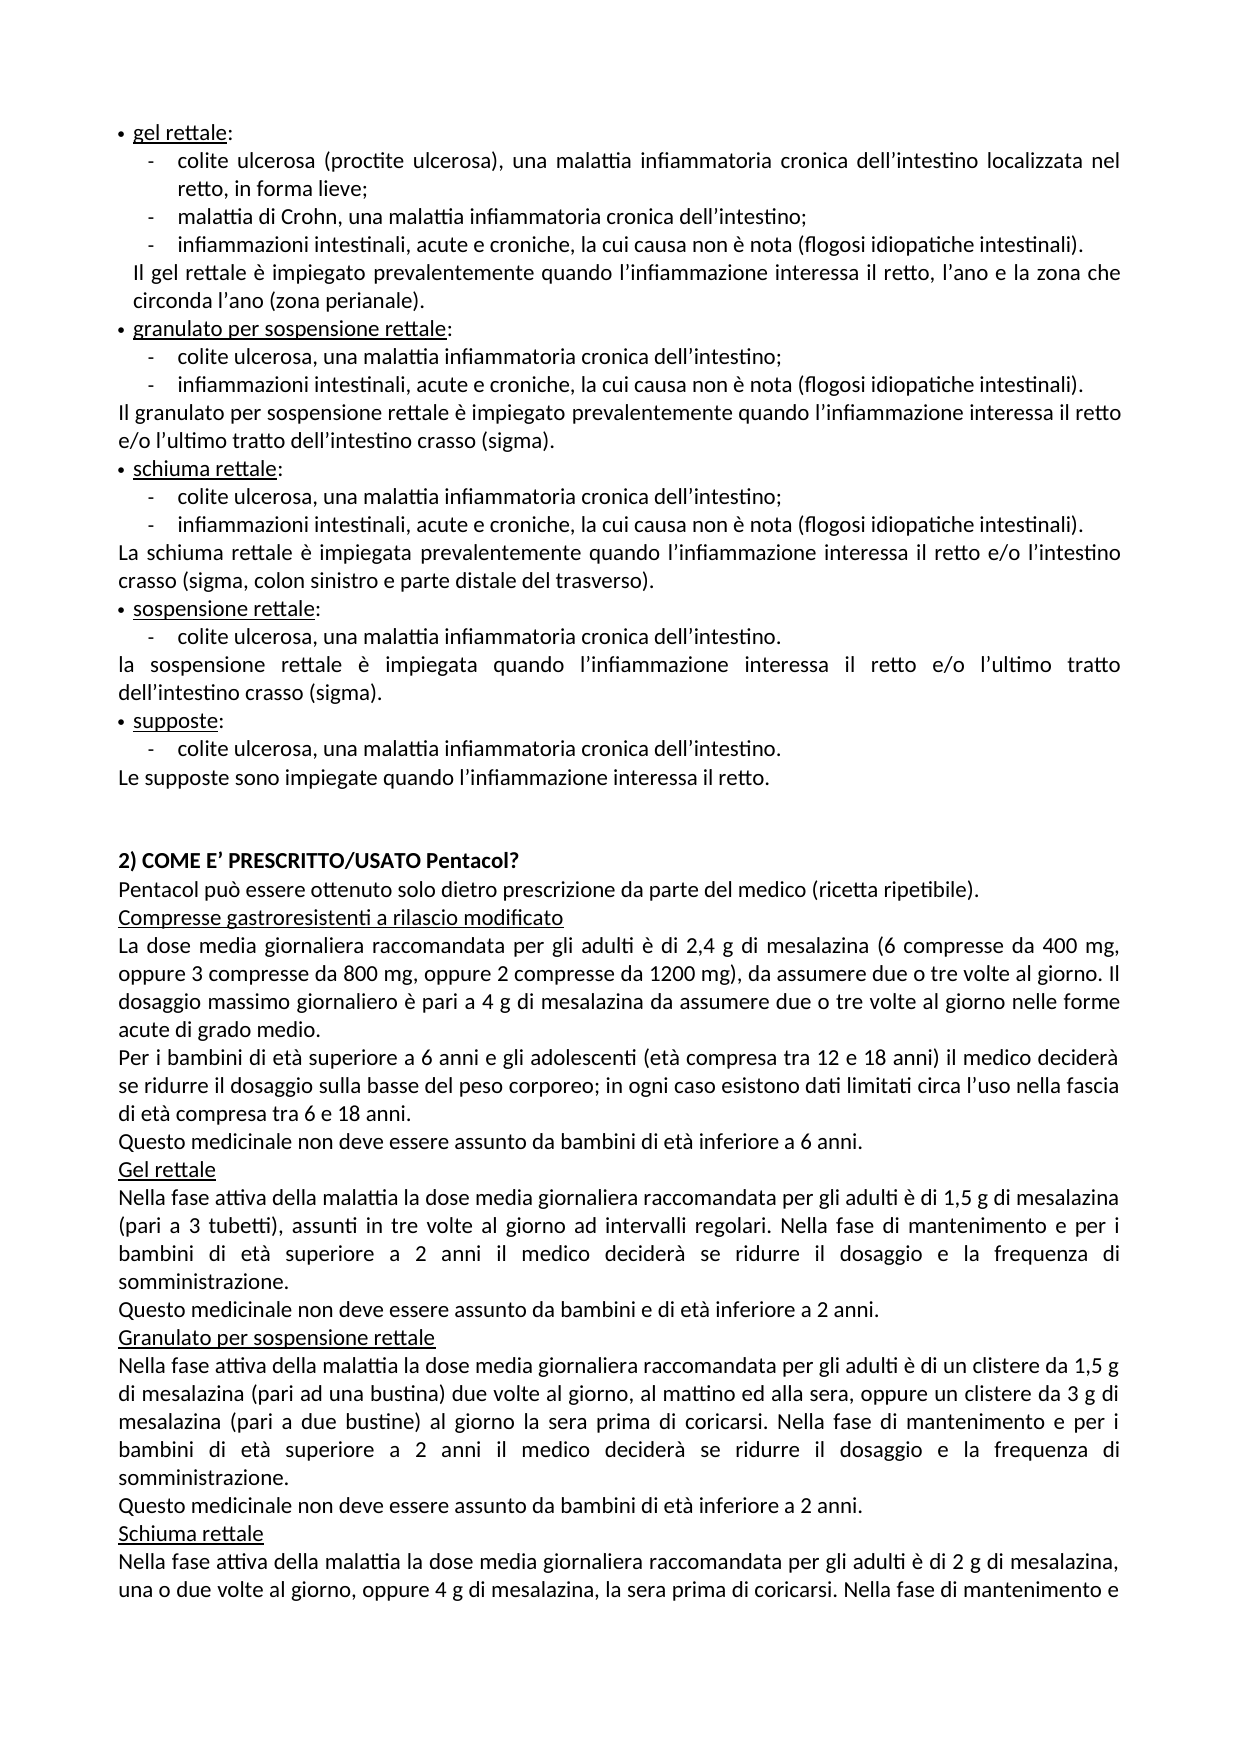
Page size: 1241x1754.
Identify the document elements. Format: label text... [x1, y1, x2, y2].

text La dose media giornaliera raccomandata per gli adulti è di di mesalazina (6 compresse da 400 mg, oppure 3 compresse da 800 mg, oppure 2 compresse da 1200 mg), da assumere due o tre volte al giorno. Il dosaggio massimo giornaliero è pari a 4 g di mesalazina da assumere due o tre volte al giorno nelle forme acute di grado medio. [118, 931, 1122, 1043]
list infiammazioni intestinali, acute e croniche, la cui causa non è nota (flogosi idiopatiche intestinali). [148, 370, 1122, 398]
list supposte: [118, 707, 1122, 734]
text la sospensione rettale è impiegata quando l’infiammazione interessa il retto e/o l’ultimo tratto dell’intestino crasso (sigma). [118, 651, 1122, 707]
text Questo medicinale non deve essere assunto da bambini e di età inferiore a 2 anni. [118, 1295, 1122, 1323]
list malattia di Crohn, una malattia infiammatoria cronica dell’intestino; [148, 202, 1122, 230]
list infiammazioni intestinali, acute e croniche, la cui causa non è nota (flogosi idiopatiche intestinali). [148, 510, 1122, 538]
text Pentacol può essere ottenuto solo dietro prescrizione da parte del medico (ricetta ripetibile). [118, 875, 1122, 903]
list colite ulcerosa, una malattia infiammatoria cronica dell’intestino. [148, 734, 1122, 763]
text Le supposte sono impiegate quando l’infiammazione interessa il retto. [118, 763, 1122, 791]
text La schiuma rettale è impiegata prevalentemente quando l’infiammazione interessa il retto e/o l’intestino crasso (sigma, colon sinistro e parte distale del trasverso). [118, 538, 1122, 594]
list colite ulcerosa, una malattia infiammatoria cronica dell’intestino; [148, 482, 1122, 510]
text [118, 1547, 1122, 1603]
list granulato per sospensione rettale: [118, 314, 1122, 342]
text Gel rettale [118, 1155, 1122, 1183]
list gel rettale: [118, 118, 1122, 146]
text Nella fase attiva della malattia la dose media giornaliera raccomandata per gli adulti è di 1,5 g di mesalazina (pari a 3 tubetti), assunti in tre volte al giorno ad intervalli regolari. Nella fase di mantenimento e per i bambini di età superiore a 2 anni il medico deciderà se ridurre il dosaggio e la frequenza di somministrazione. [118, 1183, 1122, 1295]
text Compresse gastroresistenti a rilascio modificato [118, 903, 1122, 931]
text Questo medicinale non deve essere assunto da bambini di età inferiore a 2 anni. [118, 1491, 1122, 1519]
list colite ulcerosa, una malattia infiammatoria cronica dell’intestino; [148, 342, 1122, 370]
text Per i bambini di età superiore a 6 anni e gli adolescenti (età compresa tra 12 e 18 anni) il medico deciderà se ridurre il dosaggio sulla basse del peso corporeo; in ogni caso esistono dati limitati circa l’uso nella fascia di età compresa tra 6 e 18 anni. [118, 1043, 1122, 1127]
text 2) COME E’ PRESCRITTO/USATO Pentacol? [118, 847, 1122, 875]
text Granulato per sospensione rettale [118, 1323, 1122, 1351]
text Schiuma rettale [118, 1519, 1122, 1547]
list infiammazioni intestinali, acute e croniche, la cui causa non è nota (flogosi idiopatiche intestinali). [148, 230, 1122, 258]
list colite ulcerosa, una malattia infiammatoria cronica dell’intestino. [148, 622, 1122, 651]
text Nella fase attiva della malattia la dose media giornaliera raccomandata per gli adulti è di un clistere da di mesalazina (pari ad una bustina) due volte al giorno, al mattino ed alla sera, oppure un clistere da di mesalazina (pari a due bustine) al giorno la sera prima di coricarsi. Nella fase di mantenimento e per i bambini di età superiore a 2 anni il medico deciderà se ridurre il dosaggio e la frequenza di somministrazione. [118, 1351, 1122, 1491]
list colite ulcerosa (proctite ulcerosa), una malattia infiammatoria cronica dell’intestino localizzata nel retto, in forma lieve; [148, 146, 1122, 202]
text Questo medicinale non deve essere assunto da bambini di età inferiore a 6 anni. [118, 1127, 1122, 1155]
text Il gel rettale è impiegato prevalentemente quando l’infiammazione interessa il retto, l’ano e la zona che circonda l’ano (zona perianale). [133, 258, 1122, 314]
list schiuma rettale: [118, 454, 1122, 482]
text Il granulato per sospensione rettale è impiegato prevalentemente quando l’infiammazione interessa il retto e/o l’ultimo tratto dell’intestino crasso (sigma). [118, 398, 1122, 454]
list sospensione rettale: [118, 594, 1122, 622]
